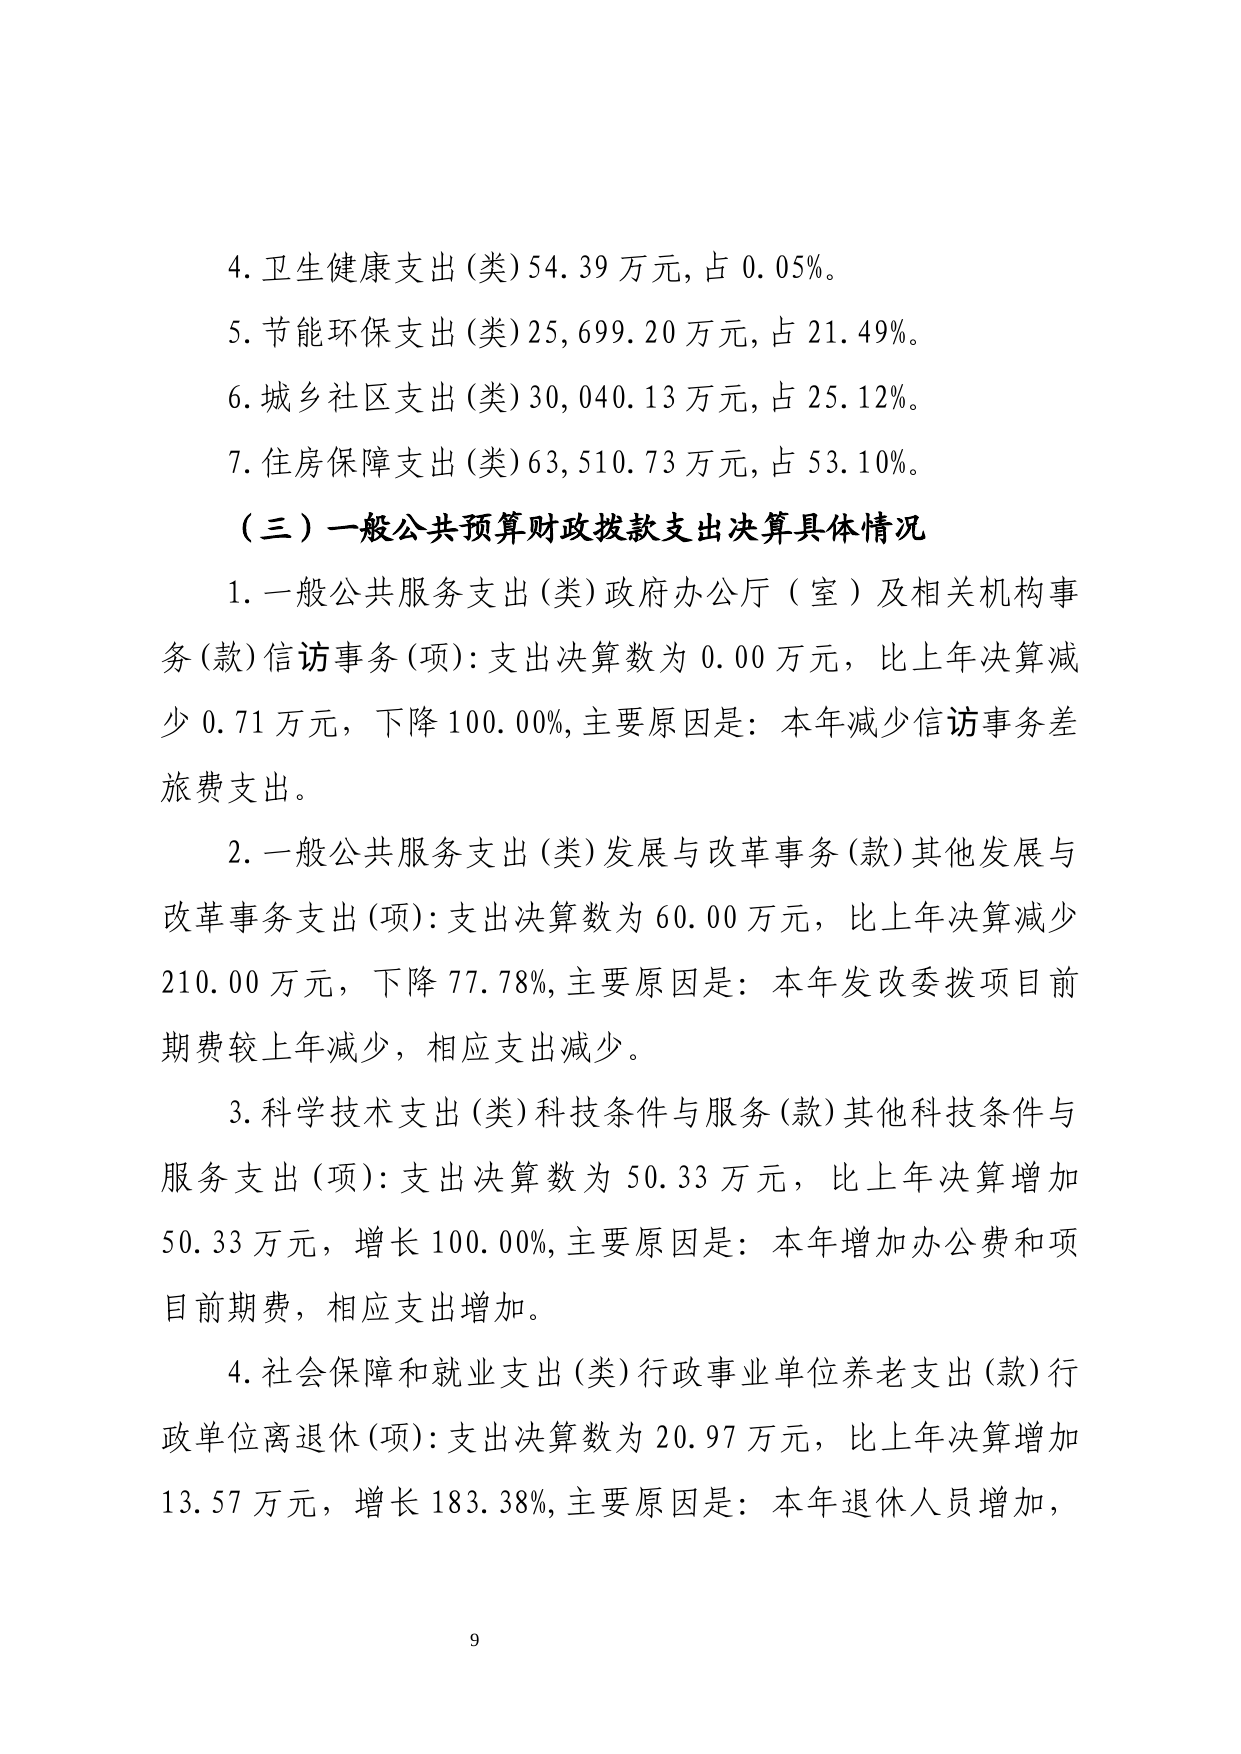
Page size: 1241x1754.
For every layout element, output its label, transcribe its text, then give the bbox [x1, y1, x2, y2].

text 4.卫生健康支出(类)54.39万元,占0.05%。 [159, 233, 1081, 298]
text 3.科学技术支出(类)科技条件与服务(款)其他科技条件与服务支出(项):支出决算数为50.33万元，比上年决算增加50.33万元，增长100.00%,主要原因是：本年增加办公费和项目前期费，相应支出增加。 [159, 1078, 1081, 1338]
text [159, 1338, 1081, 1533]
text 7.住房保障支出(类)63,510.73万元,占53.10%。 [159, 428, 1081, 493]
text 2.一般公共服务支出(类)发展与改革事务(款)其他发展与改革事务支出(项):支出决算数为60.00万元，比上年决算减少210.00万元，下降77.78%,主要原因是：本年发改委拨项目前期费较上年减少，相应支出减少。 [159, 818, 1081, 1078]
text （三）一般公共预算财政拨款支出决算具体情况 [159, 493, 1081, 558]
text 6.城乡社区支出(类)30,040.13万元,占25.12%。 [159, 363, 1081, 428]
text 1.一般公共服务支出(类)政府办公厅（室）及相关机构事务(款)信访事务(项):支出决算数为0.00万元，比上年决算减少0.71万元，下降100.00%,主要原因是：本年减少信访事务差旅费支出。 [159, 558, 1081, 818]
text 5.节能环保支出(类)25,699.20万元,占21.49%。 [159, 298, 1081, 363]
